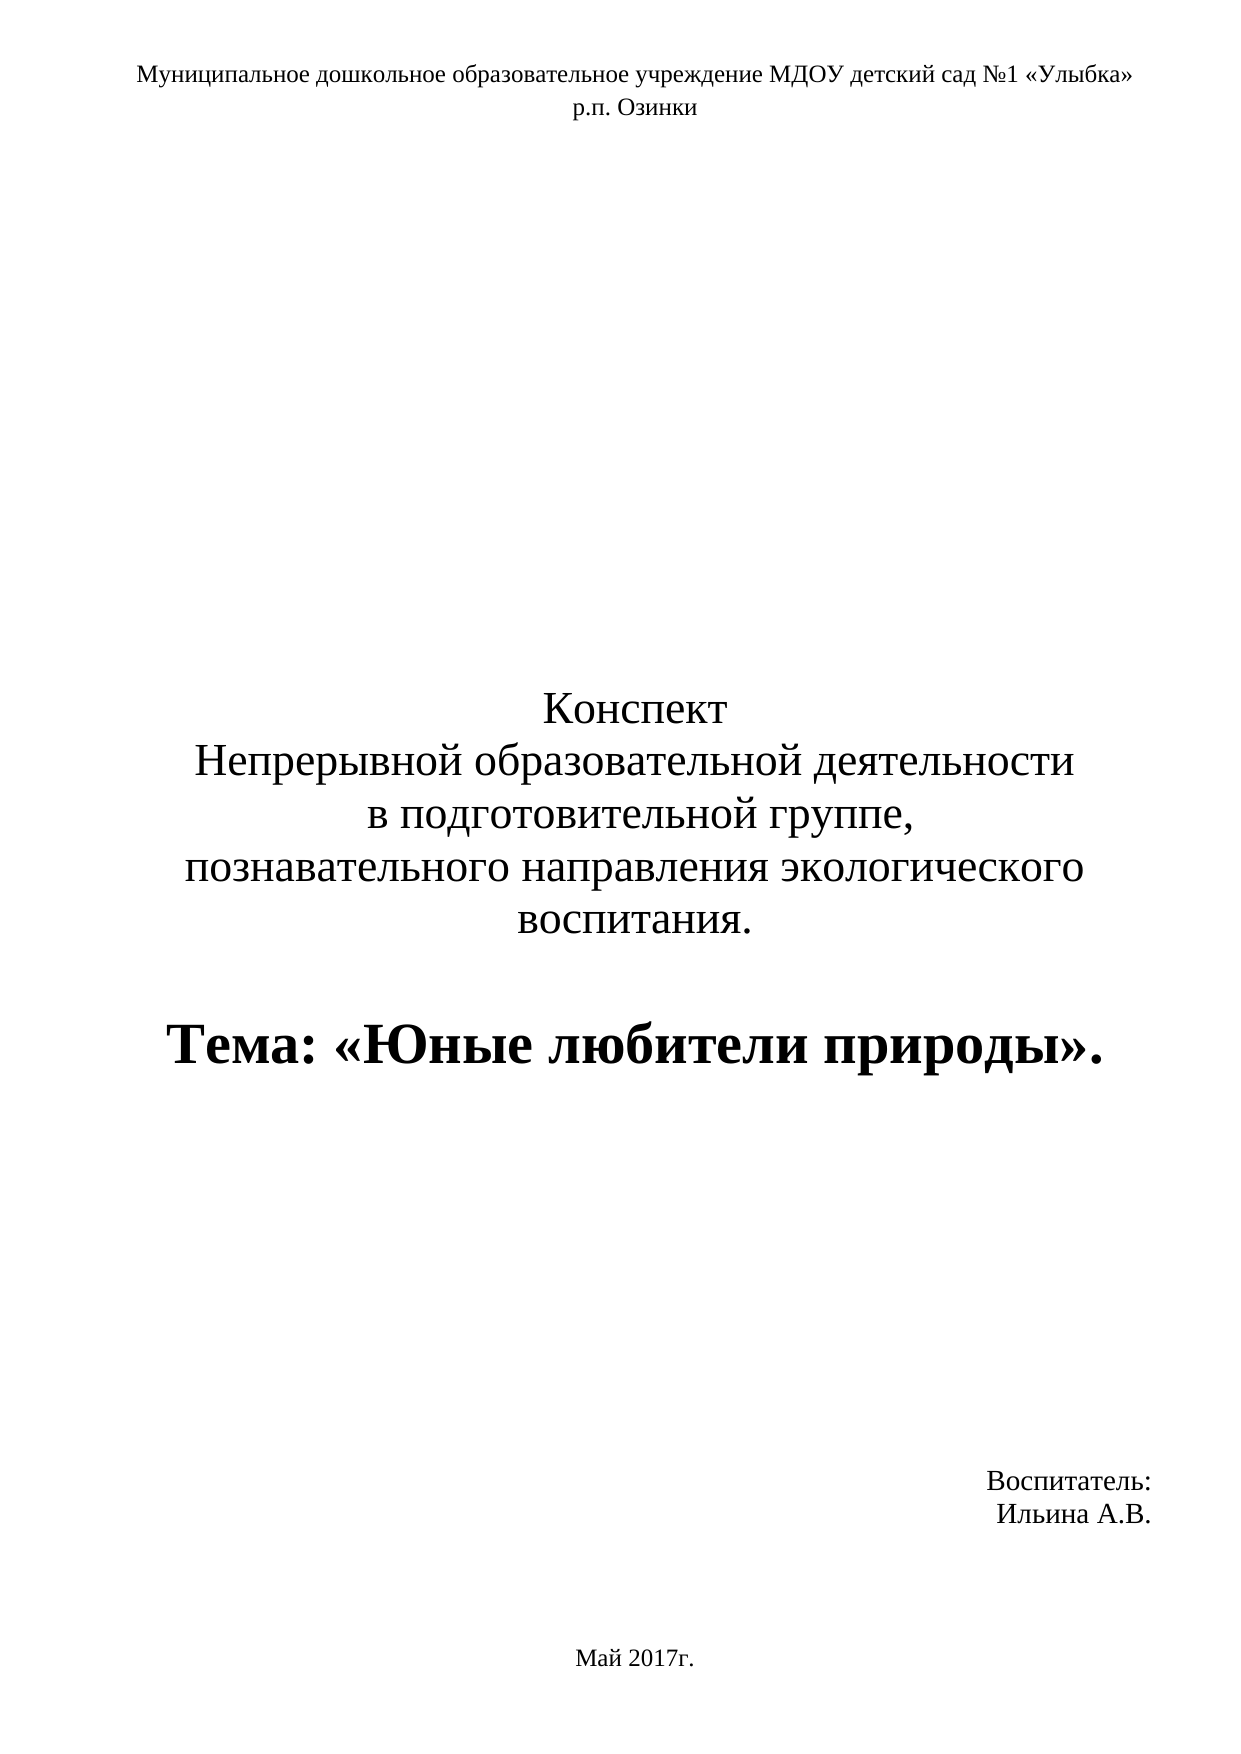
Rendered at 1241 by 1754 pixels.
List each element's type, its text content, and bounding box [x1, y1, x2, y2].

text Тема: «Юные любители природы». [118, 1009, 1152, 1076]
text Конспект [118, 680, 1152, 733]
text Непрерывной образовательной деятельности [118, 733, 1152, 786]
text Май 2017г. [118, 1643, 1152, 1672]
text Муниципальное дошкольное образовательное учреждение МДОУ детский сад №1 «Улыбка» р.п. Озинки [118, 59, 1152, 121]
text Воспитатель: [118, 1463, 1152, 1496]
text Ильина А.В. [118, 1496, 1152, 1530]
text в подготовительной группе, [118, 786, 1152, 838]
text познавательного направления экологического воспитания. [118, 838, 1152, 944]
